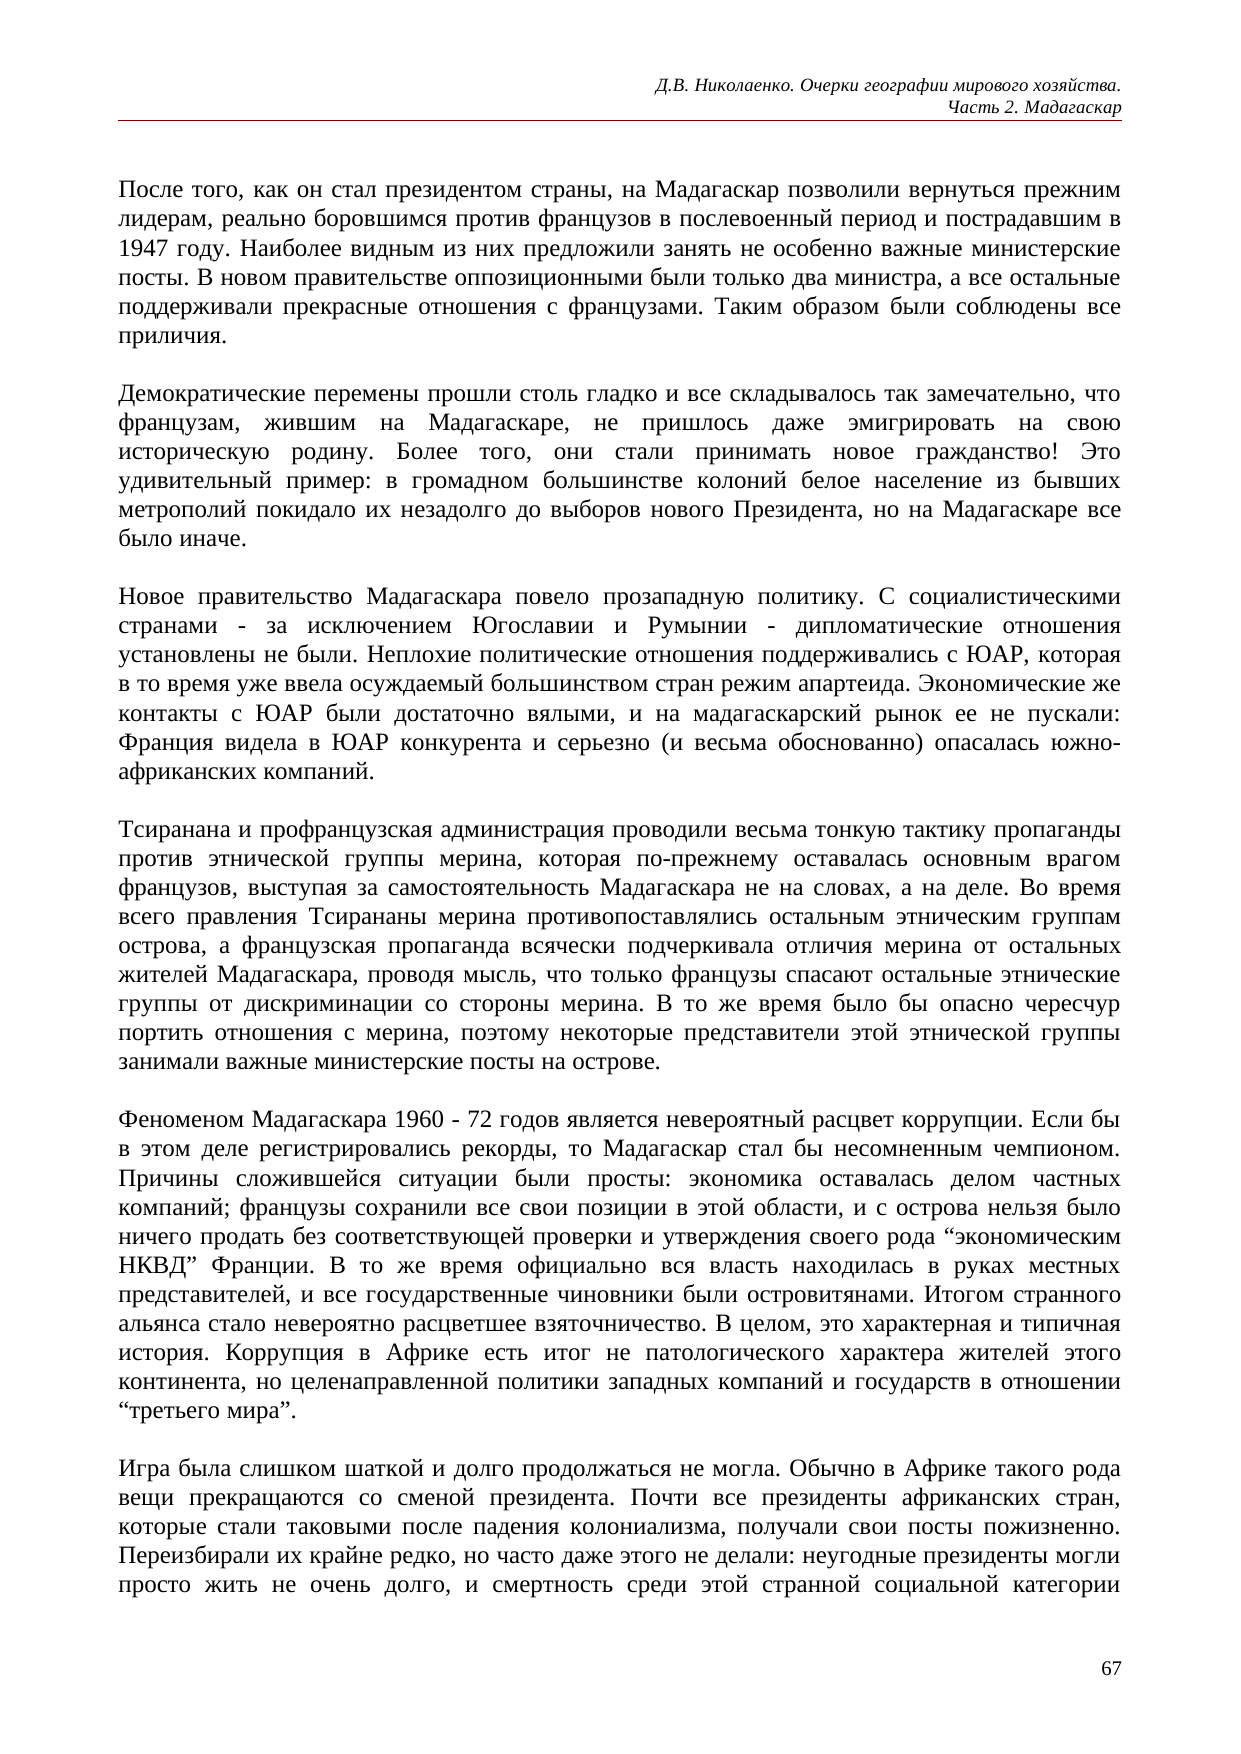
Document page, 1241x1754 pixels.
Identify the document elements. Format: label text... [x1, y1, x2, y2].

text Новое правительство Мадагаскара повело прозападную политику. С социалистическими странами - за исключением Югославии и Румынии - дипломатические отношения установлены не были. Неплохие политические отношения поддерживались с ЮАР, которая в то время уже ввела осуждаемый большинством стран режим апартеида. Экономические же контакты с ЮАР были достаточно вялыми, и на мадагаскарский рынок ее не пускали: Франция видела в ЮАР конкурента и серьезно (и весьма обоснованно) опасалась южно-африканских компаний. [118, 581, 1122, 784]
text После того, как он стал президентом страны, на Мадагаскар позволили вернуться прежним лидерам, реально боровшимся против французов в послевоенный период и пострадавшим в 1947 году. Наиболее видным из них предложили занять не особенно важные министерские посты. В новом правительстве оппозиционными были только два министра, а все остальные поддерживали прекрасные отношения с французами. Таким образом были соблюдены все приличия. [118, 174, 1122, 349]
text Демократические перемены прошли столь гладко и все складывалось так замечательно, что французам, жившим на Мадагаскаре, не пришлось даже эмигрировать на свою историческую родину. Более того, они стали принимать новое гражданство! Это удивительный пример: в громадном большинстве колоний белое население из бывших метрополий покидало их незадолго до выборов нового Президента, но на Мадагаскаре все было иначе. [118, 378, 1122, 552]
text Тсиранана и профранцузская администрация проводили весьма тонкую тактику пропаганды против этнической группы мерина, которая по-прежнему оставалась основным врагом французов, выступая за самостоятельность Мадагаскара не на словах, а на деле. Во время всего правления Тсирананы мерина противопоставлялись остальным этническим группам острова, а французская пропаганда всячески подчеркивала отличия мерина от остальных жителей Мадагаскара, проводя мысль, что только французы спасают остальные этнические группы от дискриминации со стороны мерина. В то же время было бы опасно чересчур портить отношения с мерина, поэтому некоторые представители этой этнической группы занимали важные министерские посты на острове. [118, 814, 1122, 1075]
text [118, 1453, 1122, 1598]
text Феноменом Мадагаскара 1960 - 72 годов является невероятный расцвет коррупции. Если бы в этом деле регистрировались рекорды, то Мадагаскар стал бы несомненным чемпионом. Причины сложившейся ситуации были просты: экономика оставалась делом частных компаний; французы сохранили все свои позиции в этой области, и с острова нельзя было ничего продать без соответствующей проверки и утверждения своего рода “экономическим НКВД” Франции. В то же время официально вся власть находилась в руках местных представителей, и все государственные чиновники были островитянами. Итогом странного альянса стало невероятно расцветшее взяточничество. В целом, это характерная и типичная история. Коррупция в Африке есть итог не патологического характера жителей этого континента, но целенаправленной политики западных компаний и государств в отношении “третьего мира”. [118, 1104, 1122, 1424]
